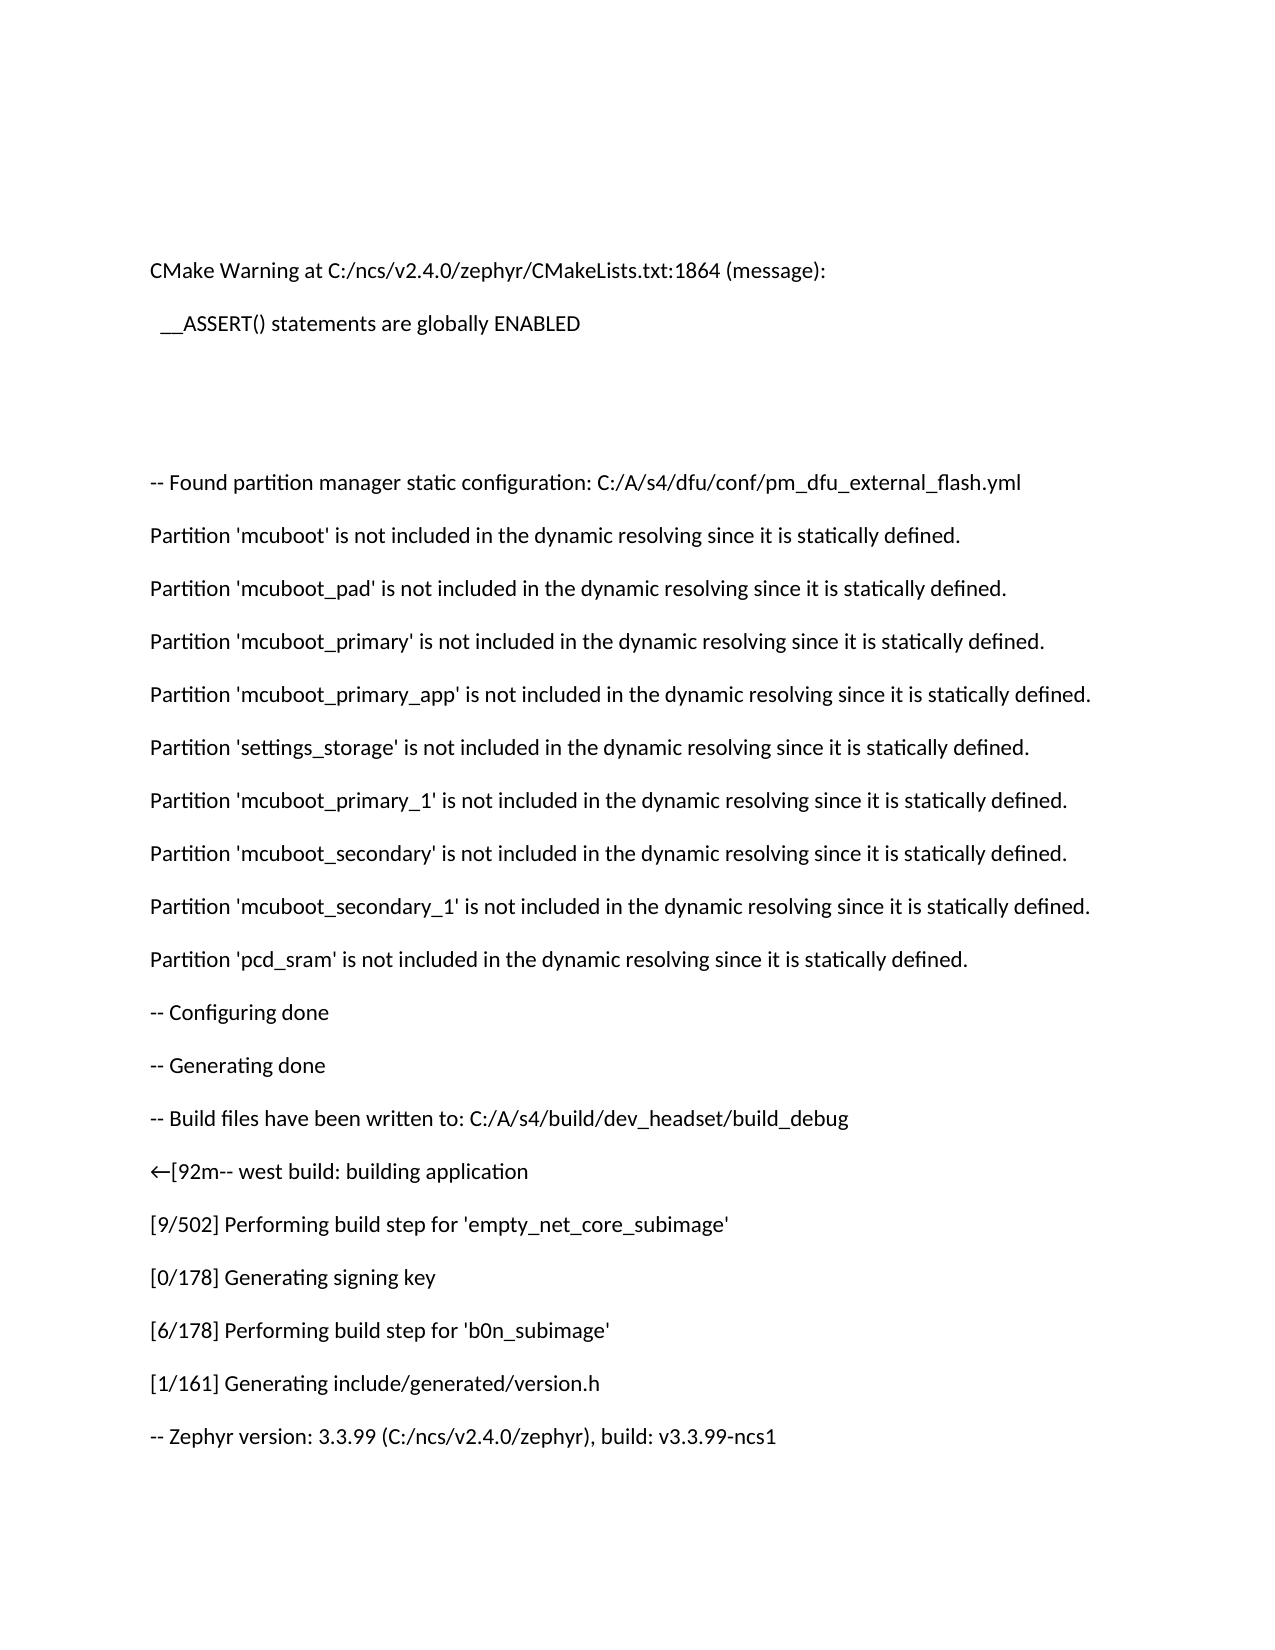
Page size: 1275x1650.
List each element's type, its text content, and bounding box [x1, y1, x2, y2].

text Partition 'mcuboot_secondary' is not included in the dynamic resolving since it is statically defined. [150, 839, 1125, 867]
text -- Build files have been written to: C:/A/s4/build/dev_headset/build_debug [150, 1104, 1125, 1132]
text -- Configuring done [150, 998, 1125, 1026]
text [0/178] Generating signing key [150, 1263, 1125, 1291]
text Partition 'mcuboot_secondary_1' is not included in the dynamic resolving since it is statically defined. [150, 892, 1125, 920]
text Partition 'mcuboot_primary_app' is not included in the dynamic resolving since it is statically defined. [150, 680, 1125, 708]
text Partition 'mcuboot' is not included in the dynamic resolving since it is statically defined. [150, 521, 1125, 549]
text [6/178] Performing build step for 'b0n_subimage' [150, 1316, 1125, 1344]
text CMake Warning at C:/ncs/v2.4.0/zephyr/CMakeLists.txt:1864 (message): [150, 256, 1125, 284]
text [9/502] Performing build step for 'empty_net_core_subimage' [150, 1210, 1125, 1238]
text -- Found partition manager static configuration: C:/A/s4/dfu/conf/pm_dfu_external_flash.yml [150, 468, 1125, 496]
text Partition 'mcuboot_pad' is not included in the dynamic resolving since it is statically defined. [150, 574, 1125, 602]
text Partition 'pcd_sram' is not included in the dynamic resolving since it is statically defined. [150, 945, 1125, 973]
text -- Generating done [150, 1051, 1125, 1079]
text Partition 'settings_storage' is not included in the dynamic resolving since it is statically defined. [150, 733, 1125, 761]
text ←[92m-- west build: building application [150, 1157, 1125, 1185]
text __ASSERT() statements are globally ENABLED [150, 309, 1125, 337]
text -- Zephyr version: 3.3.99 (C:/ncs/v2.4.0/zephyr), build: v3.3.99-ncs1 [150, 1422, 1125, 1451]
text [1/161] Generating include/generated/version.h [150, 1369, 1125, 1397]
text Partition 'mcuboot_primary_1' is not included in the dynamic resolving since it is statically defined. [150, 786, 1125, 814]
text Partition 'mcuboot_primary' is not included in the dynamic resolving since it is statically defined. [150, 627, 1125, 655]
